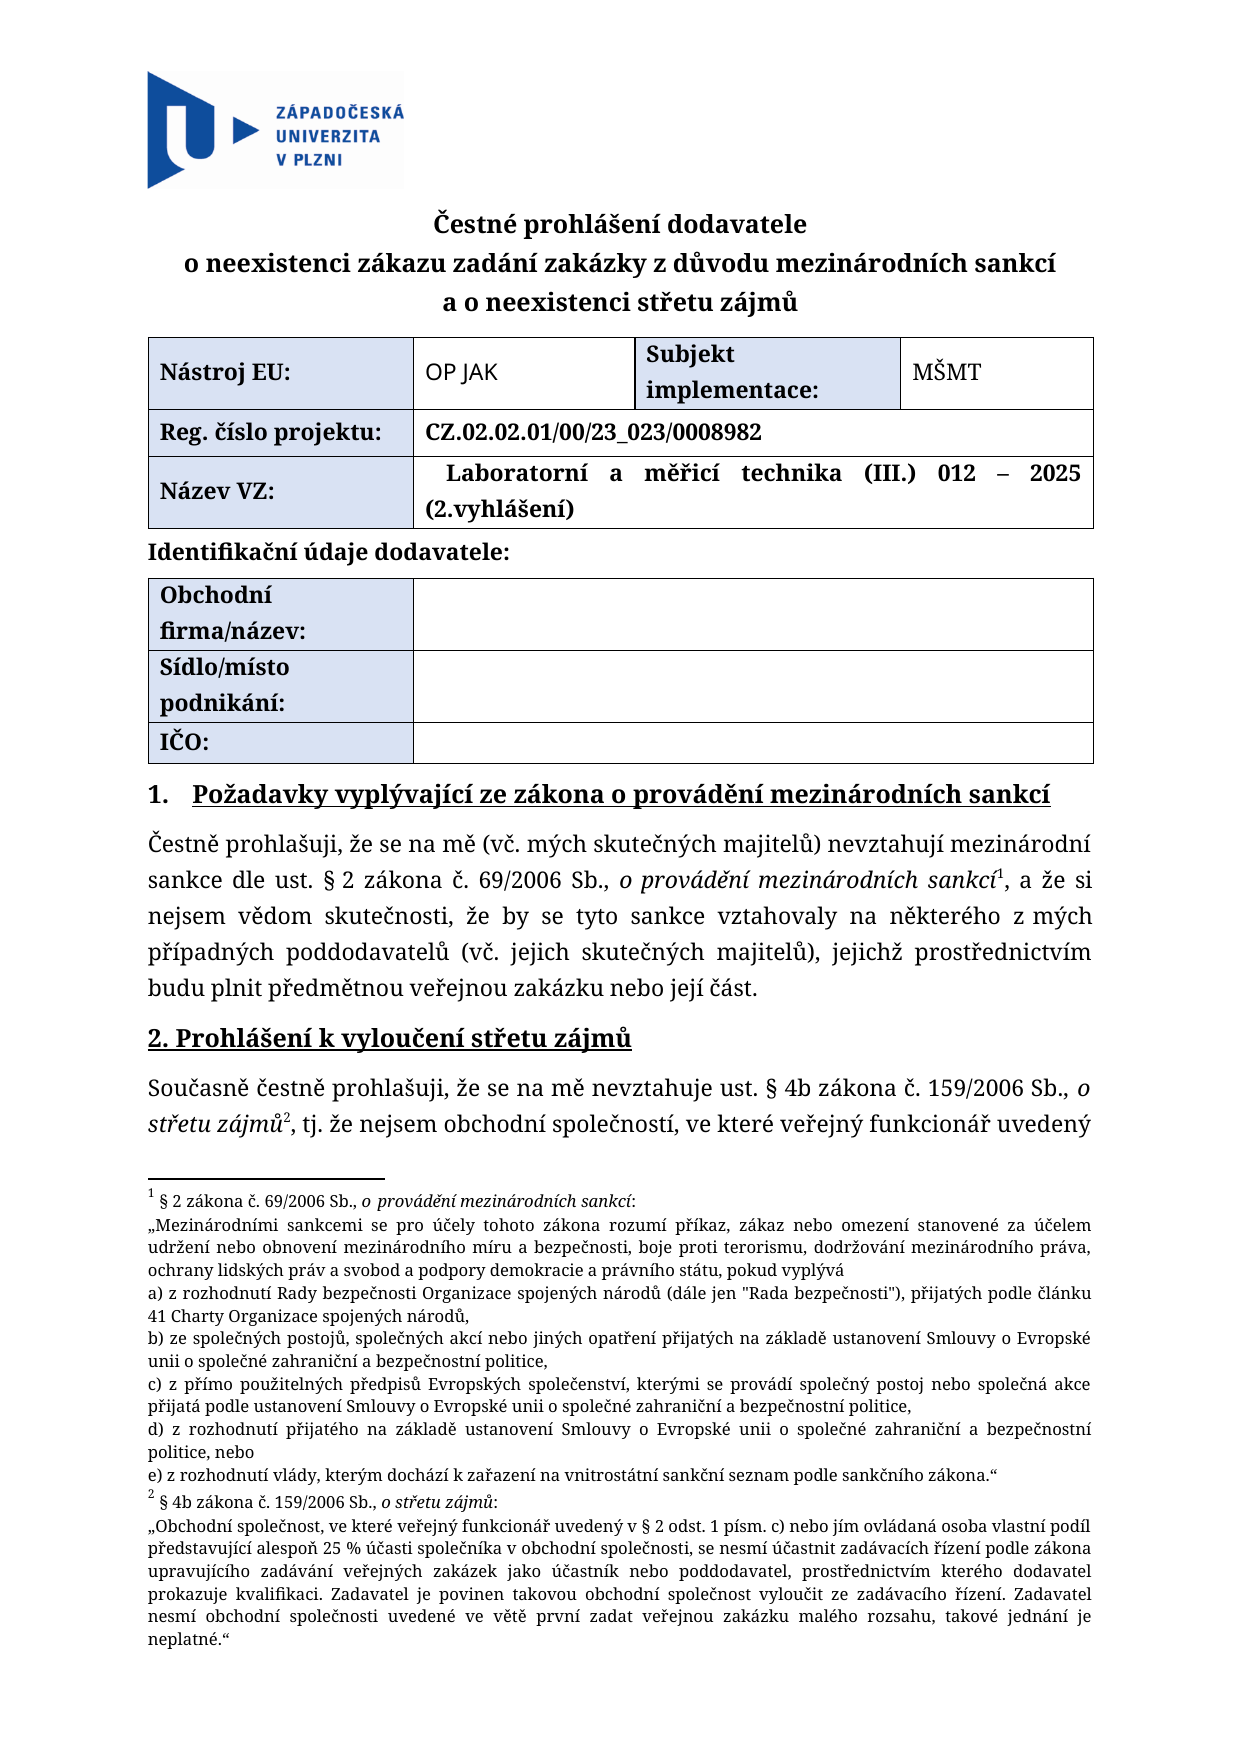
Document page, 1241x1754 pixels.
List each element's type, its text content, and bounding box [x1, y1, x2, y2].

subtitle 1. Požadavky vyplývající ze zákona o provádění mezinárodních sankcí [148, 777, 1093, 811]
text o neexistenci zákazu zadání zakázky z důvodu mezinárodních sankcí a o neexistenci střetu zájmů [148, 246, 1093, 319]
table_header Obchodní firma/název: [149, 579, 413, 650]
table_cell IČO: [149, 723, 413, 763]
text Čestné prohlášení dodavatele [148, 207, 1093, 241]
picture [147, 71, 404, 189]
table_cell CZ.02.02.01/00/23_023/0008982 [414, 410, 1093, 456]
text Čestně prohlašuji, že se na mě (vč. mých skutečných majitelů) nevztahují mezinárodní sankce dle ust. § 2 zákona č. 69/2006 Sb., o provádění mezinárodních sankcí, a že si nejsem vědom skutečnosti, že by se tyto sankce vztahovaly na některého z mých případných poddodavatelů (vč. jejich skutečných majitelů), jejichž prostřednictvím budu plnit předmětnou veřejnou zakázku nebo její část. [148, 828, 1093, 1003]
table_cell [414, 723, 1093, 763]
table_cell Název VZ: [149, 457, 413, 528]
table_cell Sídlo/místo podnikání: [149, 651, 413, 722]
table_header OP JAK [414, 338, 634, 409]
text Identifikační údaje dodavatele: [148, 536, 1093, 567]
list Současně čestně prohlašuji, že se na mě nevztahuje ust. § 4b zákona č. 159/2006 Sb., o střetu zájmů, tj. že nejsem obchodní společností, ve které veřejný funkcionář uvedený v ust. § 2 odst. 1 písm. c) zákona o střetu zájmů nebo jím ovládaná osoba vlastní podíl představující alespoň 25 % účasti společníka v obchodní společnosti. [148, 1072, 1093, 1139]
table_cell Laboratorní a měřicí technika (III.) 012 – 2025 (2.vyhlášení) [414, 457, 1093, 528]
table_cell [414, 651, 1093, 722]
table_header Nástroj EU: [149, 338, 413, 409]
table_header Subjekt implementace: [636, 338, 900, 409]
table_cell Reg. číslo projektu: [149, 410, 413, 456]
table_header [414, 579, 1093, 650]
subtitle 2. Prohlášení k vyloučení střetu zájmů [148, 1021, 1093, 1055]
table_header MŠMT [901, 338, 1093, 409]
